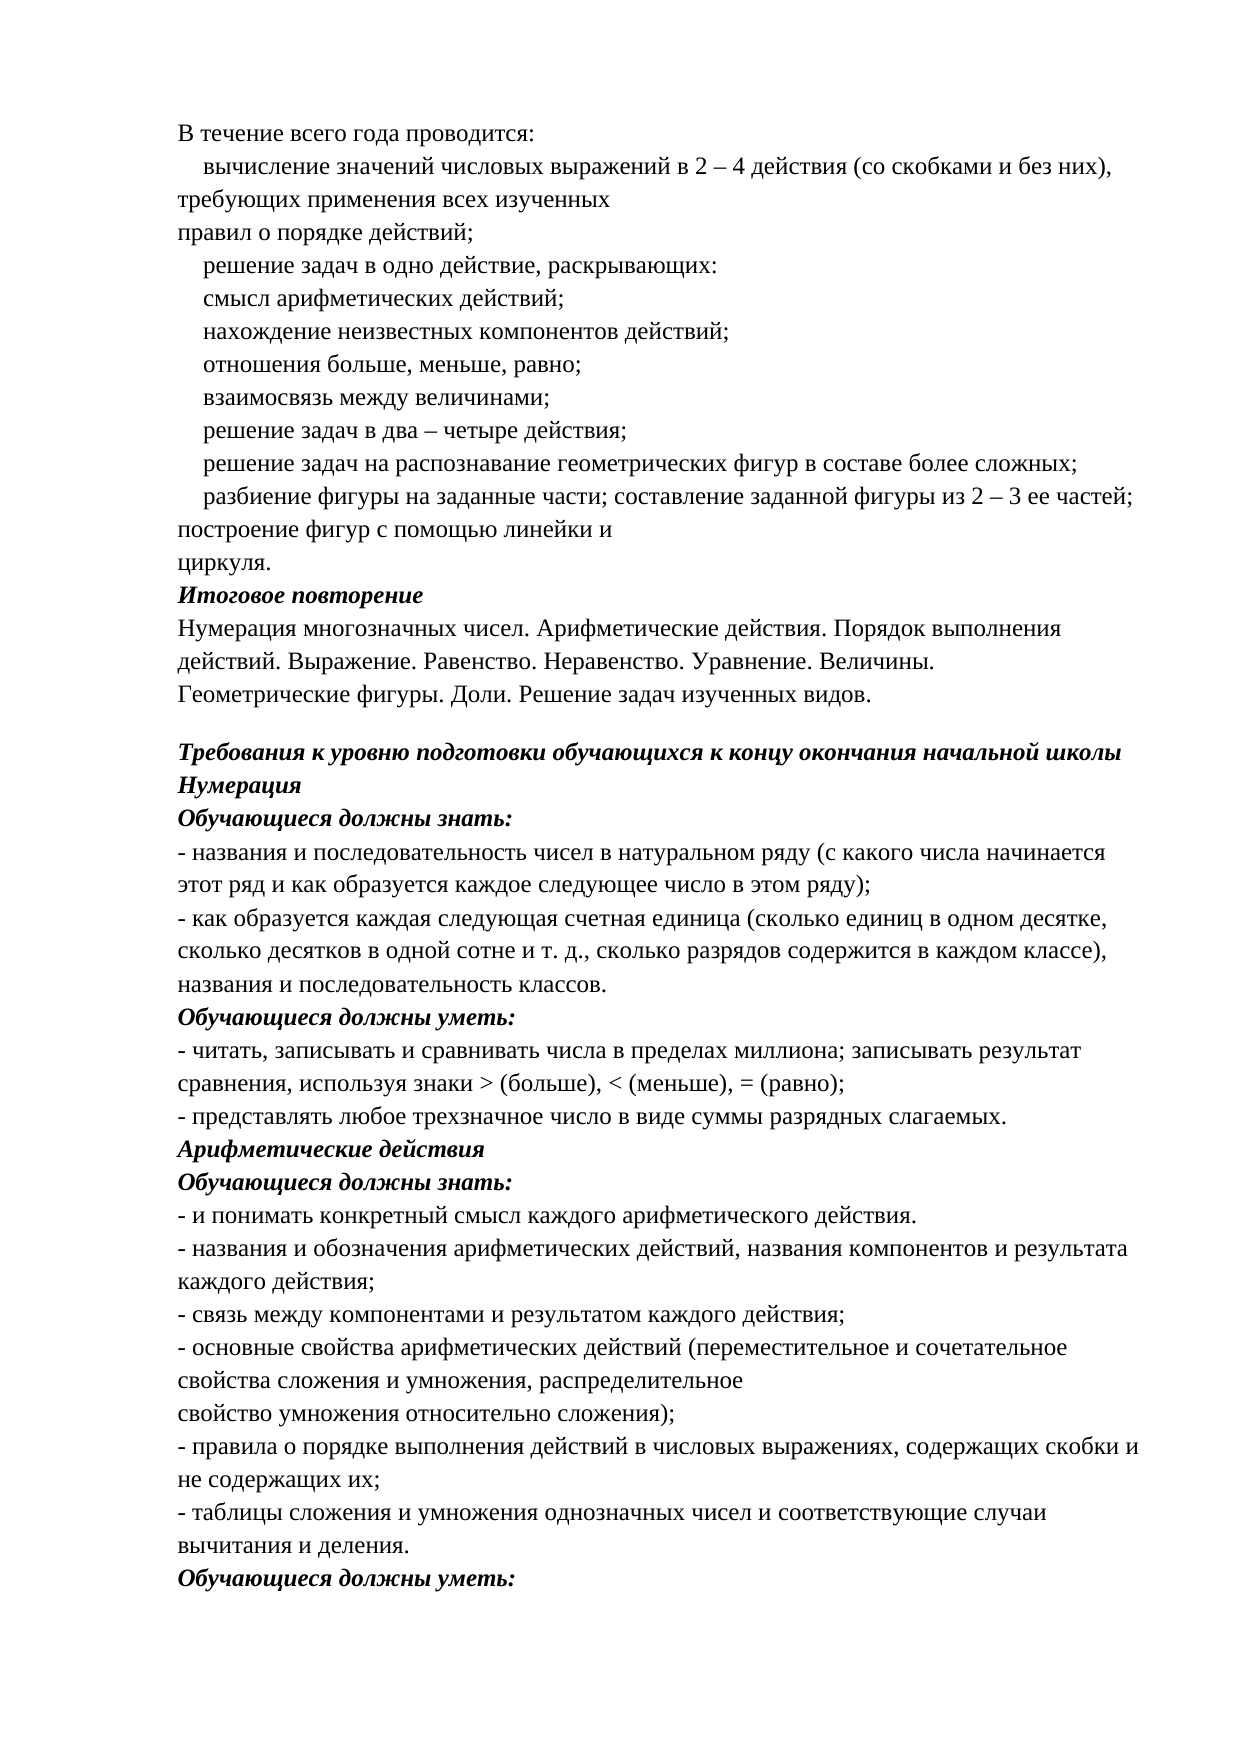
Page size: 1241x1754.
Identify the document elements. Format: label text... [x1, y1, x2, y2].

text Обучающиеся должны знать: [177, 1167, 1152, 1196]
text Итоговое повторение [177, 580, 1152, 609]
text  решение задач на распознавание геометрических фигур в составе более сложных; [177, 448, 1152, 477]
text  разбиение фигуры на заданные части; составление заданной фигуры из 2 – 3 ее частей; построение фигур с помощью линейки и [177, 481, 1152, 543]
text Геометрические фигуры. Доли. Решение задач изученных видов. [177, 679, 1152, 708]
text  решение задач в одно действие, раскрывающих: [177, 250, 1152, 279]
text - читать, записывать и сравнивать числа в пределах миллиона; записывать результат сравнения, используя знаки > (больше), < (меньше), = (равно); [177, 1035, 1152, 1096]
text - связь между компонентами и результатом каждого действия; [177, 1299, 1152, 1328]
text свойство умножения относительно сложения); [177, 1398, 1152, 1427]
text - основные свойства арифметических действий (переместительное и сочетательное свойства сложения и умножения, распределительное [177, 1332, 1152, 1394]
text - правила о порядке выполнения действий в числовых выражениях, содержащих скобки и не содержащих их; [177, 1431, 1152, 1493]
text В течение всего года проводится: [177, 118, 1152, 147]
text правил о порядке действий; [177, 217, 1152, 246]
text - таблицы сложения и умножения однозначных чисел и соответствующие случаи вычитания и деления. [177, 1497, 1152, 1559]
text Обучающиеся должны уметь: [177, 1002, 1152, 1030]
text  взаимосвязь между величинами; [177, 382, 1152, 411]
text - названия и обозначения арифметических действий, названия компонентов и результата каждого действия; [177, 1233, 1152, 1294]
text  отношения больше, меньше, равно; [177, 349, 1152, 378]
text Нумерация многозначных чисел. Арифметические действия. Порядок выполнения действий. Выражение. Равенство. Неравенство. Уравнение. Величины. [177, 613, 1152, 675]
text  смысл арифметических действий; [177, 283, 1152, 312]
text - представлять любое трехзначное число в виде суммы разрядных слагаемых. [177, 1101, 1152, 1129]
text - и понимать конкретный смысл каждого арифметического действия. [177, 1200, 1152, 1228]
text Обучающиеся должны уметь: [177, 1563, 1152, 1592]
text  вычисление значений числовых выражений в 2 – 4 действия (со скобками и без них), требующих применения всех изученных [177, 151, 1152, 213]
text Нумерация [177, 771, 1152, 799]
text - как образуется каждая следующая счетная единица (сколько единиц в одном десятке, сколько десятков в одной сотне и т. д., сколько разрядов содержится в каждом классе), названия и последовательность классов. [177, 903, 1152, 997]
text циркуля. [177, 547, 1152, 576]
text Арифметические действия [177, 1134, 1152, 1162]
text  нахождение неизвестных компонентов действий; [177, 316, 1152, 345]
text - названия и последовательность чисел в натуральном ряду (с какого числа начинается этот ряд и как образуется каждое следующее число в этом ряду); [177, 837, 1152, 898]
text Требования к уровню подготовки обучающихся к концу окончания начальной школы [177, 737, 1152, 766]
text  решение задач в два – четыре действия; [177, 415, 1152, 444]
text Обучающиеся должны знать: [177, 803, 1152, 832]
